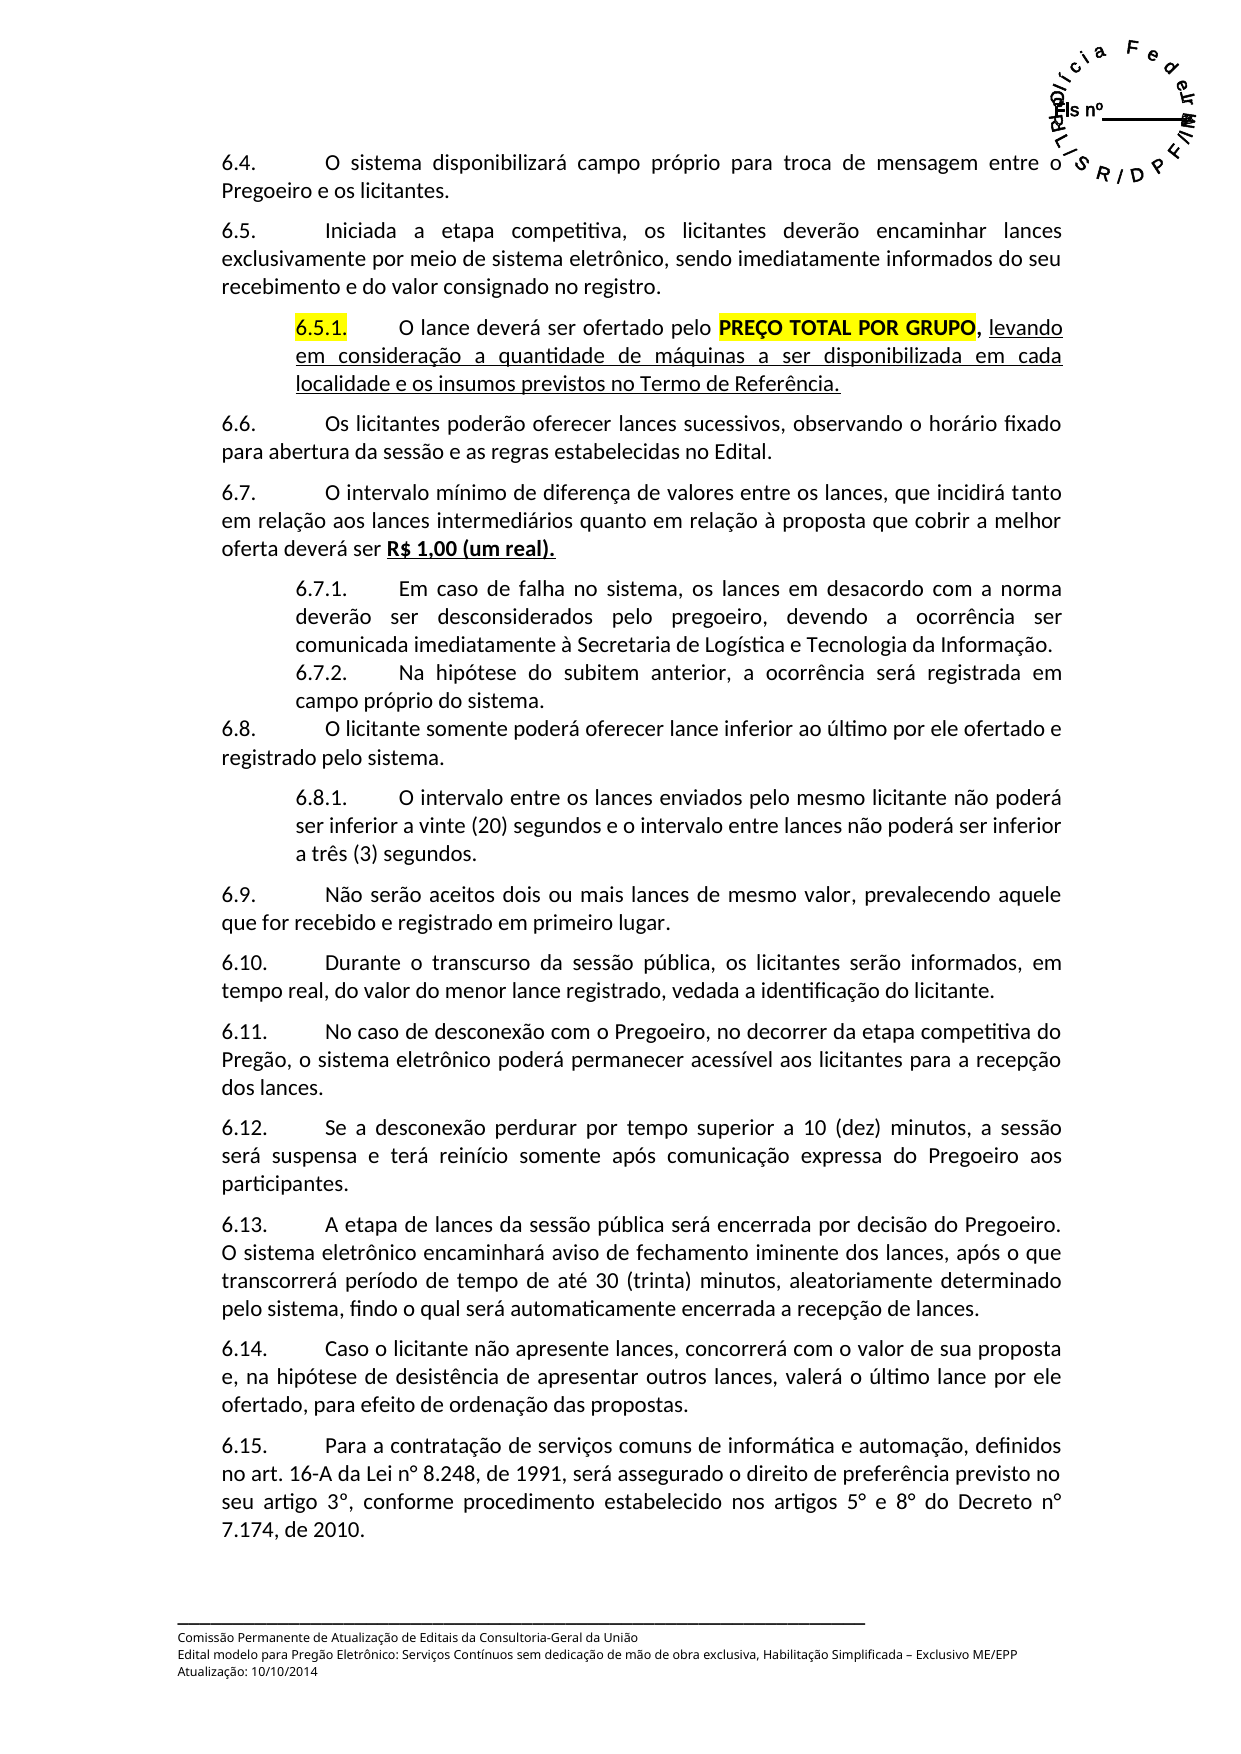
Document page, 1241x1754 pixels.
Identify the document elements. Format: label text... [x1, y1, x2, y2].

list Para a contratação de serviços comuns de informática e automação, definidos no art. 16-A da Lei n° 8.248, de 1991, será assegurado o direito de preferência previsto no seu artigo 3º, conforme procedimento estabelecido nos artigos 5° e 8° do Decreto n° 7.174, de 2010. [221, 1431, 1063, 1543]
list Iniciada a etapa competitiva, os licitantes deverão encaminhar lances exclusivamente por meio de sistema eletrônico, sendo imediatamente informados do seu recebimento e do valor consignado no registro. [221, 216, 1063, 300]
list Caso o licitante não apresente lances, concorrerá com o valor de sua proposta e, na hipótese de desistência de apresentar outros lances, valerá o último lance por ele ofertado, para efeito de ordenação das propostas. [221, 1334, 1063, 1418]
list O licitante somente poderá oferecer lance inferior ao último por ele ofertado e registrado pelo sistema. [221, 714, 1063, 771]
list O intervalo entre os lances enviados pelo mesmo licitante não poderá ser inferior a vinte (20) segundos e o intervalo entre lances não poderá ser inferior a três (3) segundos. [295, 783, 1063, 867]
list O intervalo mínimo de diferença de valores entre os lances, que incidirá tanto em relação aos lances intermediários quanto em relação à proposta que cobrir a melhor oferta deverá ser R$ 1,00 (um real). [221, 478, 1063, 562]
list No caso de desconexão com o Pregoeiro, no decorrer da etapa competitiva do Pregão, o sistema eletrônico poderá permanecer acessível aos licitantes para a recepção dos lances. [221, 1017, 1063, 1101]
list Se a desconexão perdurar por tempo superior a 10 (dez) minutos, a sessão será suspensa e terá reinício somente após comunicação expressa do Pregoeiro aos participantes. [221, 1113, 1063, 1197]
list Não serão aceitos dois ou mais lances de mesmo valor, prevalecendo aquele que for recebido e registrado em primeiro lugar. [221, 880, 1063, 936]
list Na hipótese do subitem anterior, a ocorrência será registrada em campo próprio do sistema. [295, 658, 1063, 714]
list A etapa de lances da sessão pública será encerrada por decisão do Pregoeiro. O sistema eletrônico encaminhará aviso de fechamento iminente dos lances, após o que transcorrerá período de tempo de até 30 (trinta) minutos, aleatoriamente determinado pelo sistema, findo o qual será automaticamente encerrada a recepção de lances. [221, 1210, 1063, 1322]
list Durante o transcurso da sessão pública, os licitantes serão informados, em tempo real, do valor do menor lance registrado, vedada a identificação do licitante. [221, 948, 1063, 1004]
list Em caso de falha no sistema, os lances em desacordo com a norma deverão ser desconsiderados pelo pregoeiro, devendo a ocorrência ser comunicada imediatamente à Secretaria de Logística e Tecnologia da Informação. [295, 574, 1063, 658]
list O lance deverá ser ofertado pelo PREÇO TOTAL POR GRUPO, levando em consideração a quantidade de máquinas a ser disponibilizada em cada localidade e os insumos previstos no Termo de Referência. [295, 366, 1063, 397]
list O lance deverá ser ofertado pelo PREÇO TOTAL POR GRUPO, levando em consideração a quantidade de máquinas a ser disponibilizada em cada localidade e os insumos previstos no Termo de Referência. [295, 313, 1063, 365]
list Os licitantes poderão oferecer lances sucessivos, observando o horário fixado para abertura da sessão e as regras estabelecidas no Edital. [221, 409, 1063, 465]
list O sistema disponibilizará campo próprio para troca de mensagem entre o Pregoeiro e os licitantes. [221, 148, 1063, 204]
